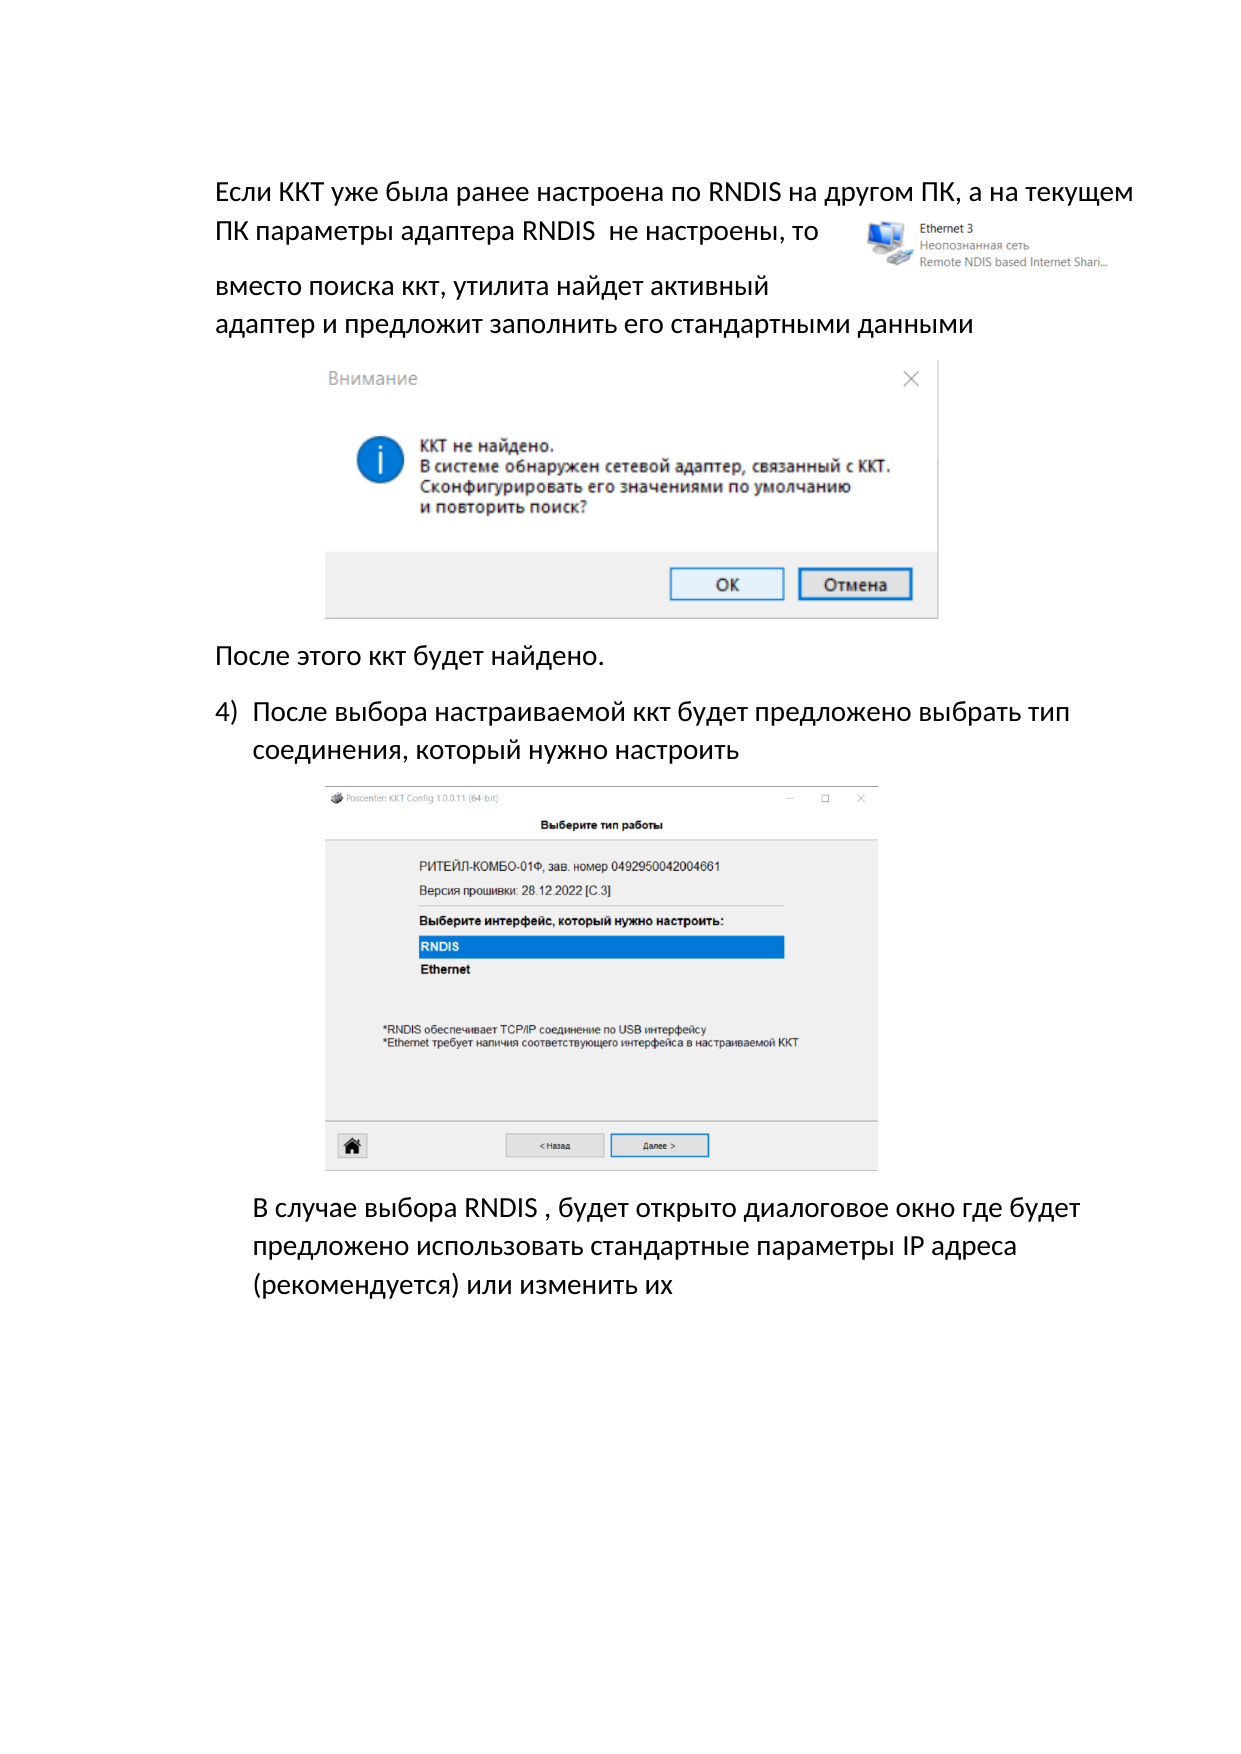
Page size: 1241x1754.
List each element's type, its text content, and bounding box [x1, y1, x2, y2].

picture [325, 360, 939, 619]
text После этого ккт будет найдено. [215, 637, 1152, 673]
text Если ККТ уже была ранее настроена по RNDIS на другом ПК, а на текущем ПК параметры адаптера RNDIS не настроены, то [215, 173, 1152, 247]
text вместо поиска ккт, утилита найдет активный адаптер и предложит заполнить его стандартными данными [215, 267, 1152, 341]
picture [325, 786, 878, 1171]
list В случае выбора RNDIS , будет открыто диалоговое окно где будет предложено использовать стандартные параметры IP адреса (рекомендуется) или изменить их [252, 1189, 1152, 1301]
picture [863, 218, 1112, 271]
list После выбора настраиваемой ккт будет предложено выбрать тип соединения, который нужно настроить [215, 693, 1152, 767]
